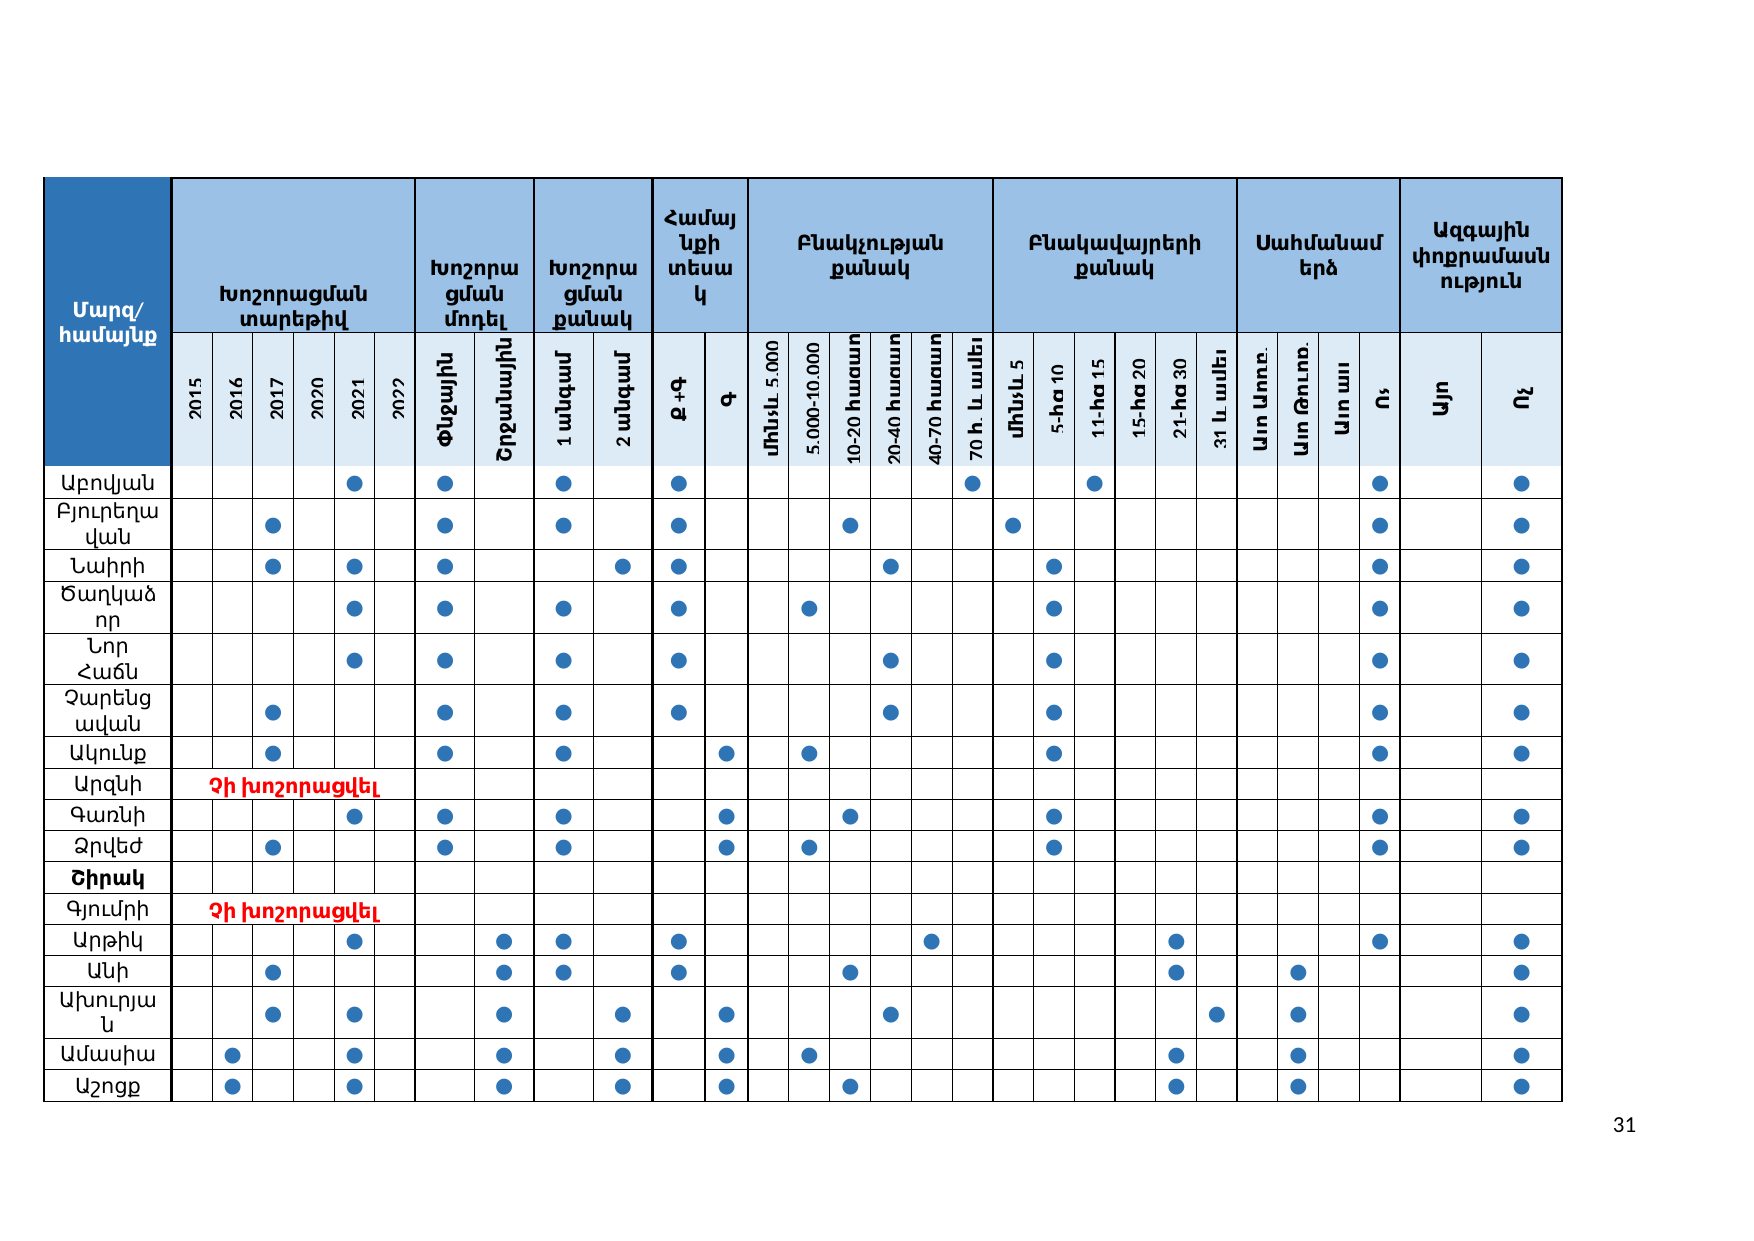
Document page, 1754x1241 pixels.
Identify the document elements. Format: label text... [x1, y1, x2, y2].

table_cell [213, 499, 252, 549]
table_cell 15-ից 20 [1116, 333, 1155, 466]
table_cell [1401, 1039, 1481, 1069]
table_cell ● [1482, 831, 1561, 861]
table_cell 2017 [253, 333, 293, 466]
table_cell [953, 499, 992, 549]
table_cell ● [594, 1039, 651, 1069]
table_cell [1401, 582, 1481, 632]
table_cell [375, 800, 414, 830]
table_cell ● [871, 685, 911, 736]
table_cell [1238, 862, 1277, 892]
table_cell [1482, 862, 1561, 892]
table_cell [1075, 862, 1114, 892]
table_cell Փնջային [416, 333, 474, 466]
table_cell [749, 1039, 788, 1069]
table_cell [953, 769, 992, 799]
table_cell [830, 466, 870, 497]
table_cell ● [335, 925, 374, 955]
table_cell [994, 685, 1033, 736]
table_cell [1401, 685, 1481, 736]
table_cell [749, 800, 788, 830]
table_cell [294, 1039, 334, 1069]
table_cell ● [1482, 634, 1561, 684]
table_cell ● [535, 685, 593, 736]
table_cell [830, 987, 870, 1038]
table_cell [1156, 582, 1196, 632]
table_cell [375, 737, 414, 767]
table_cell ● [1034, 550, 1074, 581]
table_cell [1401, 550, 1481, 581]
table_cell ● [416, 634, 474, 684]
table_cell Ամասիա [45, 1039, 170, 1069]
table_cell ● [1360, 685, 1399, 736]
table_cell ● [535, 925, 593, 955]
table_cell [871, 499, 911, 549]
table_cell [994, 737, 1033, 767]
table_cell [253, 862, 293, 892]
table_cell [830, 862, 870, 892]
table_cell [1360, 956, 1399, 986]
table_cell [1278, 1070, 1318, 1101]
table_cell [789, 987, 829, 1038]
table_cell [1238, 634, 1277, 684]
table_cell [375, 925, 414, 955]
table_cell [1278, 894, 1318, 924]
table_cell [213, 466, 252, 497]
table_cell [1156, 737, 1196, 767]
table_cell [953, 925, 992, 955]
table_cell [253, 466, 293, 497]
table_cell ● [335, 550, 374, 581]
table_cell [173, 1070, 212, 1101]
table_cell ● [213, 1039, 252, 1069]
table_cell ● [416, 800, 474, 830]
table_cell [749, 634, 788, 684]
table_cell Այո այլ [1319, 333, 1359, 466]
table_cell [594, 634, 651, 684]
table_cell [654, 831, 704, 861]
table_cell [213, 862, 252, 892]
table_cell [1278, 800, 1318, 830]
table_cell [213, 831, 252, 861]
table_cell [1319, 831, 1359, 861]
table_cell Բյուրեղավան [45, 499, 170, 549]
table_cell [475, 800, 533, 830]
table_cell [789, 550, 829, 581]
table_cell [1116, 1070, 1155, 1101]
table_cell [594, 769, 651, 799]
table_cell Չի խոշորացվել [173, 894, 414, 924]
table_cell ● [416, 582, 474, 632]
table_cell [1034, 769, 1074, 799]
table_cell [1197, 582, 1236, 632]
table_cell [830, 685, 870, 736]
table_cell ● [1034, 582, 1074, 632]
table_cell [994, 956, 1033, 986]
table_cell [1156, 769, 1196, 799]
table_cell [594, 831, 651, 861]
table_cell [871, 925, 911, 955]
table_cell [416, 1039, 474, 1069]
table_cell [789, 634, 829, 684]
table_cell ● [1482, 466, 1561, 497]
table_cell [213, 582, 252, 632]
table_cell [871, 1070, 911, 1101]
table_cell [335, 956, 374, 986]
table_cell [912, 894, 952, 924]
table_cell [1156, 894, 1196, 924]
table_cell ● [1360, 550, 1399, 581]
table_cell [294, 737, 334, 767]
table_cell [871, 956, 911, 986]
table_cell [1075, 499, 1114, 549]
table_cell [294, 831, 334, 861]
table_cell [1238, 737, 1277, 767]
table_cell 40-70 հազար [912, 333, 952, 466]
table_cell [1360, 894, 1399, 924]
table_cell ● [1482, 1039, 1561, 1069]
table_cell [912, 769, 952, 799]
table_cell [749, 862, 788, 892]
table_cell [475, 466, 533, 497]
table_cell [335, 862, 374, 892]
table_cell [871, 862, 911, 892]
table_cell [994, 769, 1033, 799]
table_cell [953, 956, 992, 986]
table_cell ● [706, 737, 747, 767]
table_cell [1360, 862, 1399, 892]
table_cell [253, 582, 293, 632]
table_cell [912, 685, 952, 736]
table_cell 10-20 հազար [830, 333, 870, 466]
table_cell [953, 634, 992, 684]
table_cell ● [654, 466, 704, 497]
table_cell 20-40 հազար [871, 333, 911, 466]
table_cell [1319, 925, 1359, 955]
table_cell [1197, 634, 1236, 684]
table_cell [475, 769, 533, 799]
table_cell 2022 [375, 333, 414, 466]
table_cell [789, 685, 829, 736]
table_cell ● [789, 582, 829, 632]
table_cell [375, 685, 414, 736]
table_cell [1197, 800, 1236, 830]
table_cell [173, 685, 212, 736]
table_cell Արթիկ [45, 925, 170, 955]
table_cell Արզնի [45, 769, 170, 799]
table_cell [1116, 831, 1155, 861]
table_cell [830, 831, 870, 861]
table_cell [1238, 894, 1277, 924]
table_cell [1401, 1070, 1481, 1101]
table_cell [1238, 466, 1277, 497]
table_header Խոշորացման մոդել [416, 179, 533, 332]
table_header Սահմանամերձ [1238, 179, 1399, 332]
table_cell [912, 1070, 952, 1101]
table_cell ● [1482, 550, 1561, 581]
table_cell [789, 499, 829, 549]
table_cell [535, 894, 593, 924]
table_header Խոշորացման տարեթիվ [173, 179, 414, 332]
table_cell Ձրվեժ [45, 831, 170, 861]
table_cell [1156, 634, 1196, 684]
table_cell ● [1278, 1039, 1318, 1069]
table_cell [871, 769, 911, 799]
table_cell [475, 550, 533, 581]
table_cell [830, 894, 870, 924]
table_cell [375, 1070, 414, 1101]
table_cell [830, 582, 870, 632]
table_cell ● [1360, 499, 1399, 549]
table_cell ● [1360, 800, 1399, 830]
table_cell ● [1482, 925, 1561, 955]
table_cell [706, 925, 747, 955]
table_cell ● [1075, 466, 1114, 497]
table_cell [1238, 499, 1277, 549]
table_cell [335, 685, 374, 736]
table_cell [1319, 466, 1359, 497]
table_cell [1401, 634, 1481, 684]
table_cell [375, 1039, 414, 1069]
table_cell [953, 894, 992, 924]
table_cell ● [654, 582, 704, 632]
table_cell ● [1360, 831, 1399, 861]
table_cell [375, 987, 414, 1038]
table_cell [1197, 1039, 1236, 1069]
table_cell [1116, 499, 1155, 549]
table_cell [871, 1039, 911, 1069]
table_cell [1238, 685, 1277, 736]
table_cell [749, 582, 788, 632]
table_cell [173, 634, 212, 684]
table_cell ● [416, 550, 474, 581]
table_cell [953, 987, 992, 1038]
table_cell [830, 634, 870, 684]
table_cell [1319, 987, 1359, 1038]
table_cell [749, 466, 788, 497]
table_cell ● [335, 466, 374, 497]
table_cell ● [535, 737, 593, 767]
table_cell [335, 737, 374, 767]
table_cell [173, 925, 212, 955]
table_cell [994, 634, 1033, 684]
table_cell [1075, 800, 1114, 830]
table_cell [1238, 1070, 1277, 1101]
table_cell Շիրակ [45, 862, 170, 892]
table_cell [994, 831, 1033, 861]
table_cell [830, 769, 870, 799]
table_header Խոշորացման քանակ [535, 179, 651, 332]
table_cell [953, 1039, 992, 1069]
table_cell Աշոցք [45, 1070, 170, 1101]
table_cell [1197, 769, 1236, 799]
table_cell [594, 582, 651, 632]
table_cell [294, 800, 334, 830]
table_cell [654, 769, 704, 799]
table_cell [654, 1039, 704, 1069]
table_cell [1034, 1070, 1074, 1101]
table_cell [994, 894, 1033, 924]
table_cell [789, 769, 829, 799]
table_cell [789, 466, 829, 497]
table_cell ● [654, 499, 704, 549]
table_cell [706, 466, 747, 497]
table_cell [1116, 862, 1155, 892]
table_cell [1238, 582, 1277, 632]
table_cell [1116, 987, 1155, 1038]
table_cell [1034, 466, 1074, 497]
table_cell ● [416, 466, 474, 497]
table_cell [1116, 1039, 1155, 1069]
table_cell ● [654, 550, 704, 581]
table_cell [1197, 925, 1236, 955]
table_cell [789, 925, 829, 955]
table_cell [1238, 925, 1277, 955]
table_cell ● [994, 499, 1033, 549]
table_cell [173, 862, 212, 892]
table_cell [830, 737, 870, 767]
table_cell ● [654, 685, 704, 736]
table_cell [749, 499, 788, 549]
table_cell ● [416, 737, 474, 767]
table_cell ● [253, 499, 293, 549]
table_cell ● [416, 499, 474, 549]
table_cell [749, 894, 788, 924]
table_cell [173, 466, 212, 497]
table_cell ● [1360, 582, 1399, 632]
table_cell [1116, 800, 1155, 830]
table_cell ● [594, 987, 651, 1038]
table_cell [706, 685, 747, 736]
table_cell ● [953, 466, 992, 497]
table_cell [1034, 499, 1074, 549]
table_cell [475, 862, 533, 892]
table_cell ● [1278, 956, 1318, 986]
table_cell ● [1482, 800, 1561, 830]
table_cell [1401, 499, 1481, 549]
table_cell [871, 466, 911, 497]
table_cell [335, 831, 374, 861]
table_cell ● [1156, 1039, 1196, 1069]
table_cell [1197, 894, 1236, 924]
table_cell 11-ից 15 [1075, 333, 1114, 466]
table_cell [1278, 582, 1318, 632]
table_cell [706, 956, 747, 986]
table_cell ● [475, 1070, 533, 1101]
table_cell [594, 862, 651, 892]
table_cell [173, 987, 212, 1038]
table_cell [594, 685, 651, 736]
table_cell [1278, 550, 1318, 581]
table_cell ● [535, 956, 593, 986]
table_cell ● [475, 956, 533, 986]
table_cell [1319, 1039, 1359, 1069]
table_cell ● [706, 1039, 747, 1069]
table_cell [654, 1070, 704, 1101]
table_cell [594, 894, 651, 924]
table_cell [1156, 550, 1196, 581]
table_cell [912, 499, 952, 549]
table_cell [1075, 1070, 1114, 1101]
table_cell ● [789, 1039, 829, 1069]
table_cell [173, 737, 212, 767]
table_header Համայնքի տեսակ [654, 179, 747, 332]
table_cell [1156, 831, 1196, 861]
table_cell [1401, 737, 1481, 767]
table_cell [953, 582, 992, 632]
table_cell [475, 499, 533, 549]
table_cell [535, 862, 593, 892]
table_cell Գ [706, 333, 747, 466]
table_cell [1116, 737, 1155, 767]
table_cell [1075, 582, 1114, 632]
table_cell [294, 956, 334, 986]
table_cell [912, 800, 952, 830]
table_cell [1116, 634, 1155, 684]
table_cell Չարենցավան [45, 685, 170, 736]
table_cell [1238, 1039, 1277, 1069]
table_cell ● [253, 987, 293, 1038]
table_header Ազգային փոքրամասնություն [1401, 179, 1561, 332]
table_cell [375, 831, 414, 861]
table_cell [1360, 987, 1399, 1038]
table_cell ● [789, 831, 829, 861]
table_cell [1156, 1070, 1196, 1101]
table_cell [1116, 466, 1155, 497]
table_cell ● [594, 550, 651, 581]
table_cell [1034, 894, 1074, 924]
table_header Բնակավայրերի քանակ [994, 179, 1236, 332]
table_cell [594, 499, 651, 549]
table_cell [253, 800, 293, 830]
table_cell [375, 634, 414, 684]
table_cell [1116, 925, 1155, 955]
table_cell [830, 550, 870, 581]
table_header Մարզ/համայնք [45, 177, 170, 466]
table_cell [749, 831, 788, 861]
table_cell [953, 800, 992, 830]
table_cell [213, 956, 252, 986]
table_cell [706, 582, 747, 632]
table_cell [213, 987, 252, 1038]
table_cell ● [830, 956, 870, 986]
table_cell [173, 831, 212, 861]
table_cell ● [1034, 685, 1074, 736]
table_cell 70 հ. և ավել [953, 333, 992, 466]
table_cell ● [253, 737, 293, 767]
table_cell [173, 956, 212, 986]
table_cell [294, 499, 334, 549]
table_cell ● [535, 831, 593, 861]
table_cell [706, 634, 747, 684]
table_cell ● [789, 737, 829, 767]
table_cell 2020 [294, 333, 334, 466]
table_cell [1319, 550, 1359, 581]
table_cell [1156, 499, 1196, 549]
table_cell [535, 769, 593, 799]
table_cell Ոչ [1360, 333, 1399, 466]
table_cell [1116, 894, 1155, 924]
table_cell [375, 582, 414, 632]
table_cell ● [416, 831, 474, 861]
table_cell [173, 582, 212, 632]
table_cell [1278, 862, 1318, 892]
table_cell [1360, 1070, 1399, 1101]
table_cell [294, 987, 334, 1038]
table_cell [706, 769, 747, 799]
table_cell ● [1156, 925, 1196, 955]
table_cell ● [654, 634, 704, 684]
table_cell [749, 925, 788, 955]
table_cell [654, 862, 704, 892]
table_cell [912, 1039, 952, 1069]
table_cell ● [535, 634, 593, 684]
table_cell ● [871, 550, 911, 581]
table_cell [1319, 894, 1359, 924]
table_cell [871, 831, 911, 861]
table_cell [871, 800, 911, 830]
table_cell Նաիրի [45, 550, 170, 581]
table_cell ● [830, 499, 870, 549]
table_cell [416, 1070, 474, 1101]
table_cell ● [594, 1070, 651, 1101]
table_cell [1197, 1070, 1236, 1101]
table_cell 2021 [335, 333, 374, 466]
table_cell ● [253, 550, 293, 581]
table_cell ● [706, 831, 747, 861]
table_cell [416, 925, 474, 955]
table_cell [1156, 862, 1196, 892]
table_cell [213, 737, 252, 767]
table_cell Գյումրի [45, 894, 170, 924]
table_cell Շրջանային [475, 333, 533, 466]
table_cell մինչև 5,000 [749, 333, 788, 466]
table_cell [294, 925, 334, 955]
table_cell [475, 737, 533, 767]
table_cell [871, 894, 911, 924]
table_cell [475, 634, 533, 684]
table_cell [594, 466, 651, 497]
table_cell [535, 987, 593, 1038]
table_cell [213, 685, 252, 736]
table_cell [1278, 685, 1318, 736]
table_cell ● [1034, 800, 1074, 830]
table_cell [375, 862, 414, 892]
table_cell [1319, 769, 1359, 799]
table_cell Այո Թուրք. [1278, 333, 1318, 466]
table_cell ● [253, 956, 293, 986]
table_cell [953, 737, 992, 767]
table_cell [475, 685, 533, 736]
table_cell [1360, 1039, 1399, 1069]
table_cell [1319, 800, 1359, 830]
table_cell ● [1482, 582, 1561, 632]
table_cell ● [335, 582, 374, 632]
table_cell Այո Արդբ. [1238, 333, 1277, 466]
table_cell [749, 550, 788, 581]
table_cell [1197, 550, 1236, 581]
table_cell 31 և ավել [1197, 333, 1236, 466]
table_cell [1401, 894, 1481, 924]
table_cell [1034, 956, 1074, 986]
table_cell [1075, 925, 1114, 955]
table_cell [294, 582, 334, 632]
table_cell [871, 582, 911, 632]
table_cell [1156, 800, 1196, 830]
table_cell ● [1360, 737, 1399, 767]
table_cell Ծաղկաձոր [45, 582, 170, 632]
table_cell [294, 1070, 334, 1101]
table_cell [1116, 956, 1155, 986]
table_cell [1278, 925, 1318, 955]
table_cell մինչև 5 [994, 333, 1033, 466]
table_cell [213, 550, 252, 581]
table_cell [416, 987, 474, 1038]
table_cell [789, 800, 829, 830]
table_cell [789, 862, 829, 892]
table_cell [173, 550, 212, 581]
table_cell [1238, 987, 1277, 1038]
table_cell Չի խոշորացվել [173, 769, 414, 799]
table_cell [1401, 831, 1481, 861]
table_cell ● [1034, 831, 1074, 861]
table_cell [1401, 800, 1481, 830]
table_cell ● [830, 800, 870, 830]
table_cell [912, 634, 952, 684]
table_cell [1197, 737, 1236, 767]
table_cell Նոր Հաճն [45, 634, 170, 684]
table_cell [1278, 499, 1318, 549]
table_cell [1075, 634, 1114, 684]
table_cell ● [475, 987, 533, 1038]
table_cell [830, 925, 870, 955]
table_cell ● [335, 1070, 374, 1101]
table_cell ● [654, 925, 704, 955]
table_cell [1075, 987, 1114, 1038]
table_cell ● [1197, 987, 1236, 1038]
table_cell [213, 925, 252, 955]
table_cell [912, 987, 952, 1038]
table_cell [1319, 685, 1359, 736]
table_cell [253, 1070, 293, 1101]
table_cell [416, 894, 474, 924]
table_cell ● [535, 466, 593, 497]
table_cell [1116, 550, 1155, 581]
table_cell [594, 737, 651, 767]
table_cell [749, 769, 788, 799]
table_cell [994, 582, 1033, 632]
table_cell 5-ից 10 [1034, 333, 1074, 466]
table_cell [912, 862, 952, 892]
table_cell [253, 1039, 293, 1069]
table_cell [654, 894, 704, 924]
table_cell [1401, 987, 1481, 1038]
table_cell [994, 925, 1033, 955]
table_cell ● [1278, 987, 1318, 1038]
table_cell [594, 956, 651, 986]
table_cell [1156, 466, 1196, 497]
table_cell [1278, 831, 1318, 861]
table_cell 5,000-10,000 [789, 333, 829, 466]
table_cell ● [535, 499, 593, 549]
table_cell Ոչ [1482, 333, 1561, 466]
table_cell [1075, 894, 1114, 924]
table_cell [1278, 737, 1318, 767]
table_cell [953, 862, 992, 892]
table_cell Գառնի [45, 800, 170, 830]
table_cell [994, 987, 1033, 1038]
table_cell [912, 737, 952, 767]
table_cell [994, 800, 1033, 830]
table_cell [1034, 1039, 1074, 1069]
table_cell [335, 499, 374, 549]
table_cell [789, 956, 829, 986]
table_cell [594, 800, 651, 830]
table_cell [253, 925, 293, 955]
table_cell [1319, 582, 1359, 632]
table_cell [654, 987, 704, 1038]
table_cell [912, 582, 952, 632]
table_cell [375, 466, 414, 497]
table_cell [213, 800, 252, 830]
table_cell [953, 1070, 992, 1101]
table_cell [294, 634, 334, 684]
table_cell [912, 831, 952, 861]
table_cell [1401, 769, 1481, 799]
table_cell [1401, 466, 1481, 497]
table_cell [912, 466, 952, 497]
table_cell [1034, 862, 1074, 892]
table_cell [1238, 956, 1277, 986]
table_cell [1156, 987, 1196, 1038]
table_cell ● [335, 800, 374, 830]
table_cell ● [1482, 685, 1561, 736]
table_cell [994, 862, 1033, 892]
table_cell [1197, 956, 1236, 986]
table_cell ● [1482, 737, 1561, 767]
table_cell [1075, 831, 1114, 861]
table_cell ● [535, 800, 593, 830]
table_cell [1116, 582, 1155, 632]
table_cell [1401, 956, 1481, 986]
table_cell [375, 550, 414, 581]
table_cell ● [706, 800, 747, 830]
table_cell [1034, 925, 1074, 955]
table_cell ● [654, 956, 704, 986]
table_cell [654, 800, 704, 830]
table_cell [594, 925, 651, 955]
table_cell [1238, 800, 1277, 830]
table_cell [706, 550, 747, 581]
table_cell ● [1034, 737, 1074, 767]
table_cell [1075, 769, 1114, 799]
table_cell [654, 737, 704, 767]
table_cell ● [1360, 925, 1399, 955]
table_cell ● [1360, 634, 1399, 684]
table_cell ● [1482, 956, 1561, 986]
table_cell ● [253, 831, 293, 861]
table_cell ● [706, 1070, 747, 1101]
table_cell [994, 466, 1033, 497]
table_cell [1278, 634, 1318, 684]
table_cell [871, 737, 911, 767]
table_cell ● [1034, 634, 1074, 684]
table_cell [789, 1070, 829, 1101]
table_cell [1319, 634, 1359, 684]
table_cell ● [1482, 987, 1561, 1038]
table_cell [1319, 956, 1359, 986]
table_cell [994, 1039, 1033, 1069]
table_cell ● [416, 685, 474, 736]
table_cell ● [871, 634, 911, 684]
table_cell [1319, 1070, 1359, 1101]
table_cell [1319, 499, 1359, 549]
table_cell Ք +Գ [654, 333, 704, 466]
table_cell [1197, 862, 1236, 892]
table_cell [912, 956, 952, 986]
table_cell [1075, 550, 1114, 581]
table_cell Աբովյան [45, 466, 170, 497]
table_cell [535, 1070, 593, 1101]
table_cell Այո [1401, 333, 1481, 466]
table_cell [1401, 862, 1481, 892]
table_cell ● [1156, 956, 1196, 986]
table_cell [749, 685, 788, 736]
table_cell [749, 737, 788, 767]
table_cell [706, 862, 747, 892]
table_cell [953, 550, 992, 581]
table_cell [912, 550, 952, 581]
table_header Բնակչության քանակ [749, 179, 992, 332]
table_cell ● [1360, 466, 1399, 497]
table_cell ● [335, 634, 374, 684]
table_cell [1197, 499, 1236, 549]
table_cell ● [213, 1070, 252, 1101]
table_cell [830, 1039, 870, 1069]
table_cell [1238, 769, 1277, 799]
table_cell [416, 769, 474, 799]
table_cell [706, 499, 747, 549]
table_cell [1156, 685, 1196, 736]
table_cell [375, 956, 414, 986]
table_cell [173, 1039, 212, 1069]
table_cell [535, 1039, 593, 1069]
table_cell [475, 894, 533, 924]
table_cell [1401, 925, 1481, 955]
table_cell [173, 800, 212, 830]
table_cell [1075, 1039, 1114, 1069]
table_cell 2015 [173, 333, 212, 466]
table_cell [1238, 831, 1277, 861]
table_cell [475, 582, 533, 632]
table_cell [1482, 769, 1561, 799]
table_cell [1278, 466, 1318, 497]
table_cell 2 անգամ [594, 333, 651, 466]
table_cell 1 անգամ [535, 333, 593, 466]
table_cell ● [475, 925, 533, 955]
table_cell ● [1482, 499, 1561, 549]
table_cell ● [706, 987, 747, 1038]
table_cell [1319, 862, 1359, 892]
table_cell ● [871, 987, 911, 1038]
table_cell [1075, 956, 1114, 986]
table_cell ● [535, 582, 593, 632]
table_cell [294, 466, 334, 497]
table_cell 2016 [213, 333, 252, 466]
table_cell [1197, 831, 1236, 861]
table_cell [994, 550, 1033, 581]
table_cell [535, 550, 593, 581]
table_cell Անի [45, 956, 170, 986]
table_cell [1278, 769, 1318, 799]
table_cell [475, 831, 533, 861]
table_cell [416, 862, 474, 892]
table_cell [375, 499, 414, 549]
table_cell [1116, 769, 1155, 799]
table_cell [1319, 737, 1359, 767]
table_cell [706, 894, 747, 924]
table_cell [789, 894, 829, 924]
table_cell [294, 550, 334, 581]
table_cell [1238, 550, 1277, 581]
table_cell ● [253, 685, 293, 736]
table_cell [1075, 685, 1114, 736]
table_cell [294, 862, 334, 892]
table_cell 21-ից 30 [1156, 333, 1196, 466]
table_cell [1197, 466, 1236, 497]
table_cell [749, 987, 788, 1038]
table_cell [1075, 737, 1114, 767]
table_cell [1034, 987, 1074, 1038]
table_cell [994, 1070, 1033, 1101]
table_cell [213, 634, 252, 684]
table_cell ● [912, 925, 952, 955]
table_cell [1116, 685, 1155, 736]
table_cell ● [830, 1070, 870, 1101]
table_cell [749, 1070, 788, 1101]
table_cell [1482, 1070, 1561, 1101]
table_cell ● [335, 1039, 374, 1069]
table_cell [749, 956, 788, 986]
table_cell Ակունք [45, 737, 170, 767]
table_cell ● [335, 987, 374, 1038]
table_cell [1197, 685, 1236, 736]
table_cell [416, 956, 474, 986]
table_cell [173, 499, 212, 549]
table_cell [953, 831, 992, 861]
table_cell [1482, 894, 1561, 924]
table_cell Ախուրյան [45, 987, 170, 1038]
table_cell [1360, 769, 1399, 799]
table_cell [953, 685, 992, 736]
table_cell [294, 685, 334, 736]
table_cell [253, 634, 293, 684]
table_cell ● [475, 1039, 533, 1069]
